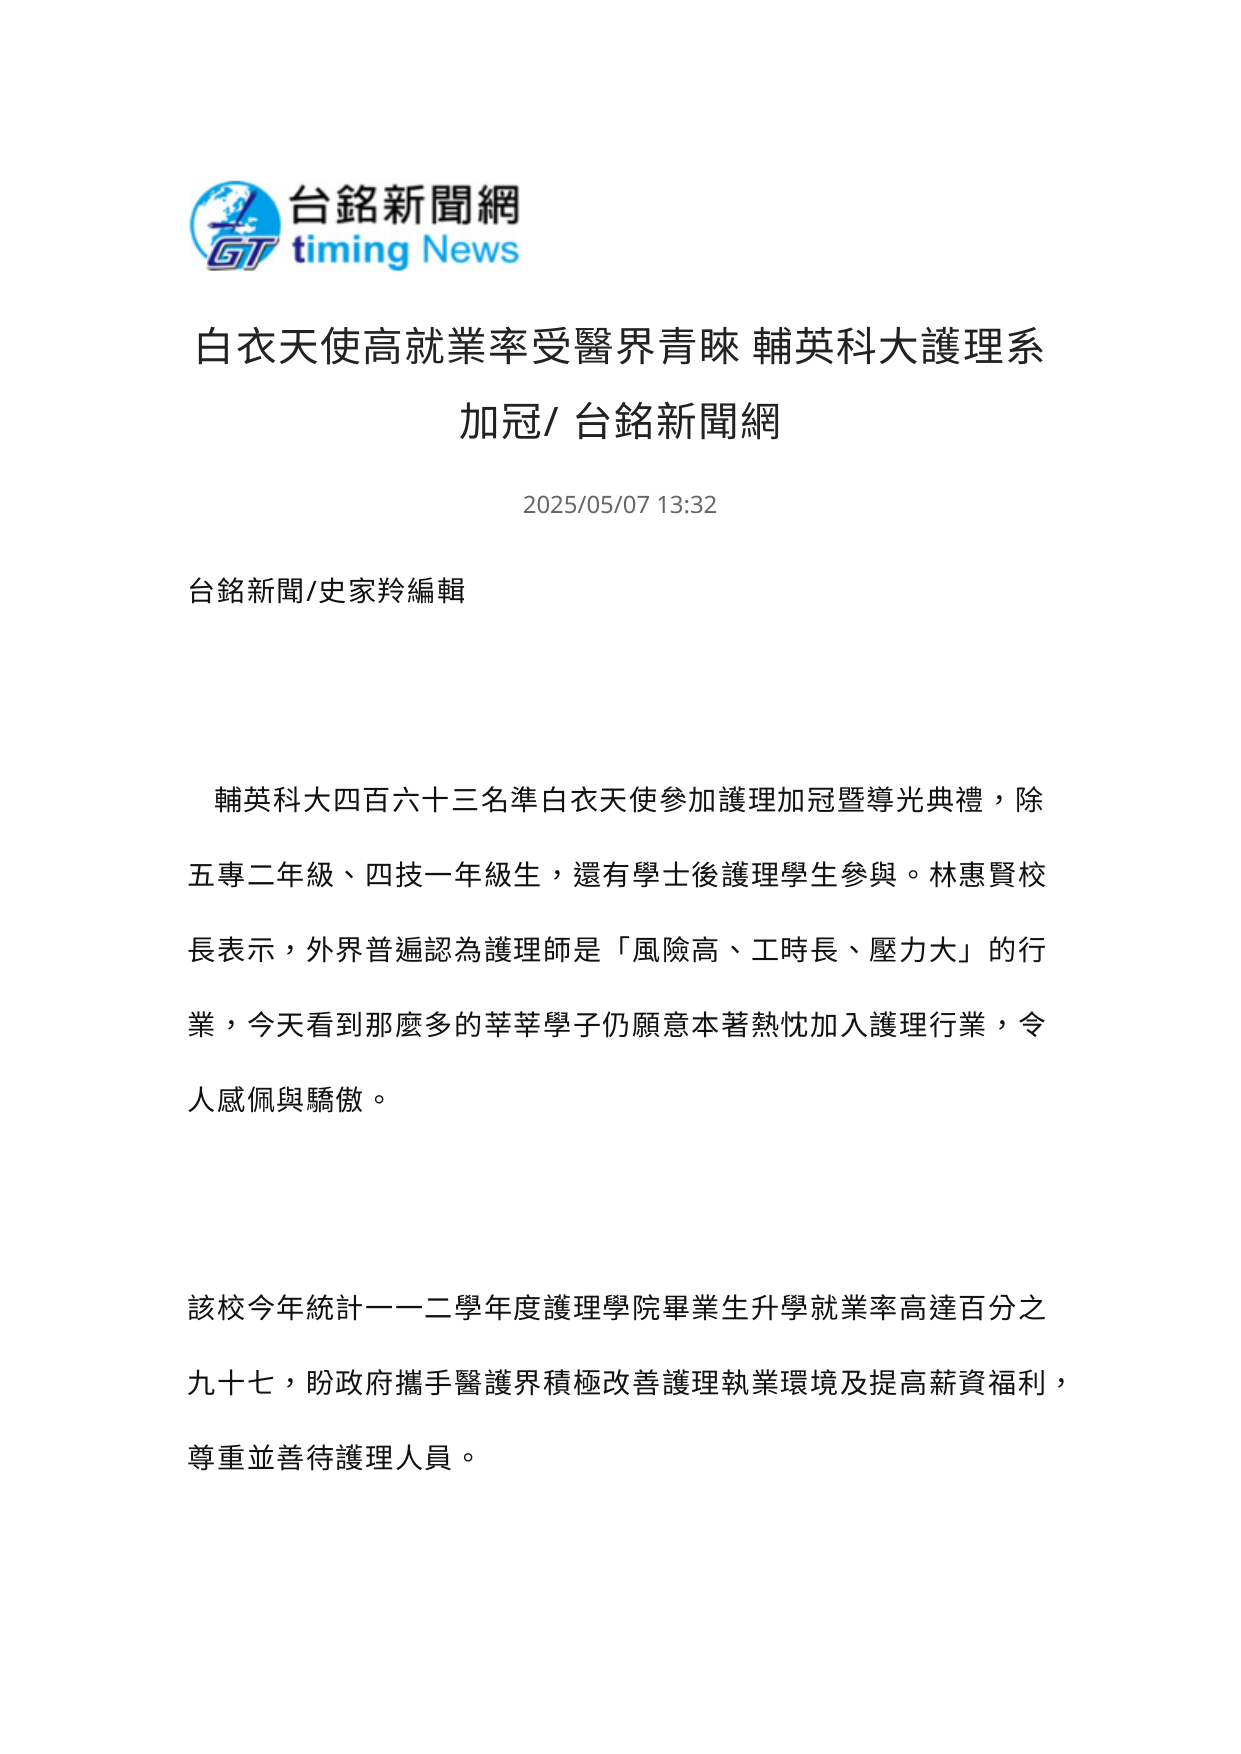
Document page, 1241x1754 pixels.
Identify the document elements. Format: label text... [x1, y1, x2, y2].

text 2025/05/07 13:32 [187, 485, 1053, 523]
text 輔英科大四百六十三名準白衣天使參加護理加冠暨導光典禮，除五專二年級、四技一年級生，還有學士後護理學生參與。林惠賢校長表示，外界普遍認為護理師是「風險高、工時長、壓力大」的行業，今天看到那麼多的莘莘學子仍願意本著熱忱加入護理行業，令人感佩與驕傲。 [187, 760, 1053, 1135]
text 該校今年統計一一二學年度護理學院畢業生升學就業率高達百分之九十七，盼政府攜手醫護界積極改善護理執業環境及提高薪資福利，尊重並善待護理人員。 [187, 1269, 1053, 1494]
text 白衣天使高就業率受醫界青睞 輔英科大護理系加冠/ 台銘新聞網 [187, 306, 1053, 456]
text 台銘新聞/史家羚編輯 [187, 552, 1053, 627]
